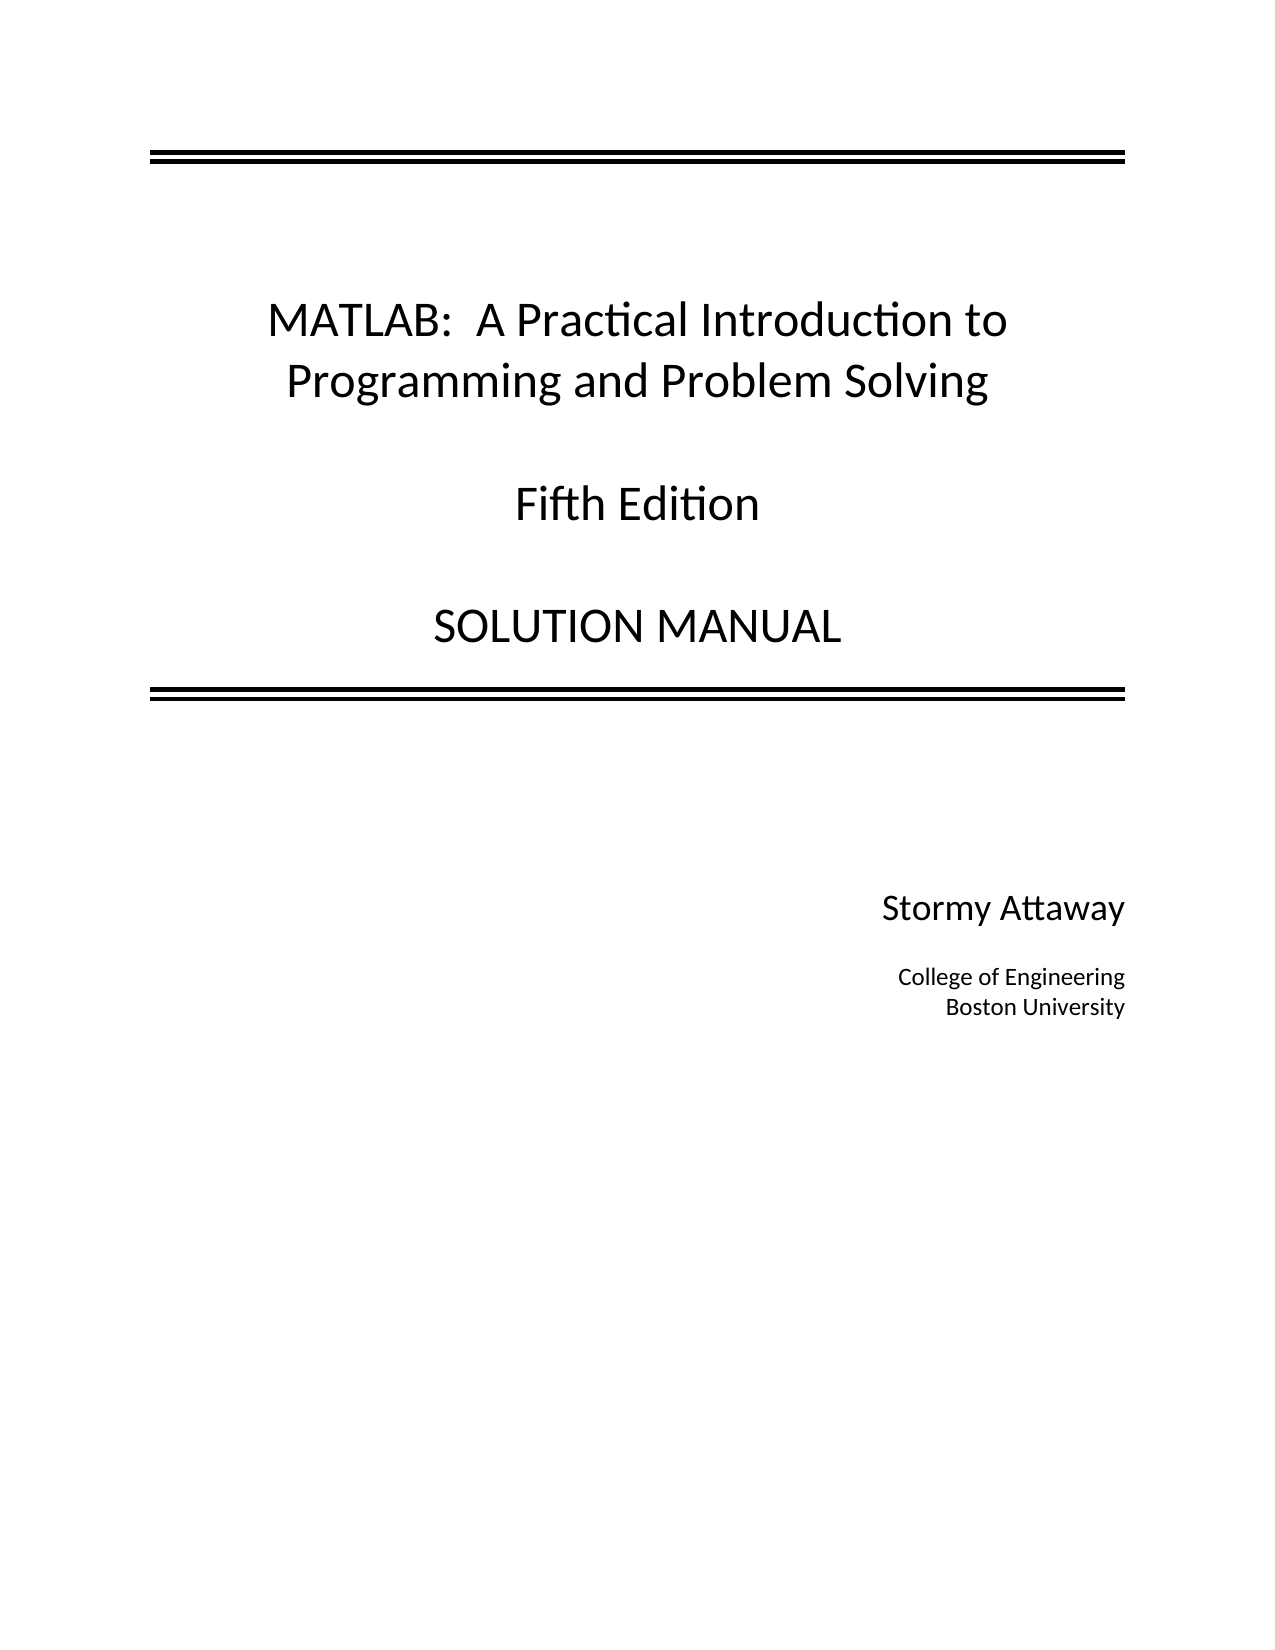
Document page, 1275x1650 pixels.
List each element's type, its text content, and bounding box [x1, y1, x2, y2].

text Boston University [150, 991, 1125, 1022]
text Stormy Attaway [150, 884, 1125, 930]
text SOLUTION MANUAL [150, 593, 1125, 654]
text MATLAB: A Practical Introduction to Programming and Problem Solving [150, 288, 1125, 410]
text College of Engineering [150, 961, 1125, 991]
text Fifth Edition [150, 471, 1125, 532]
